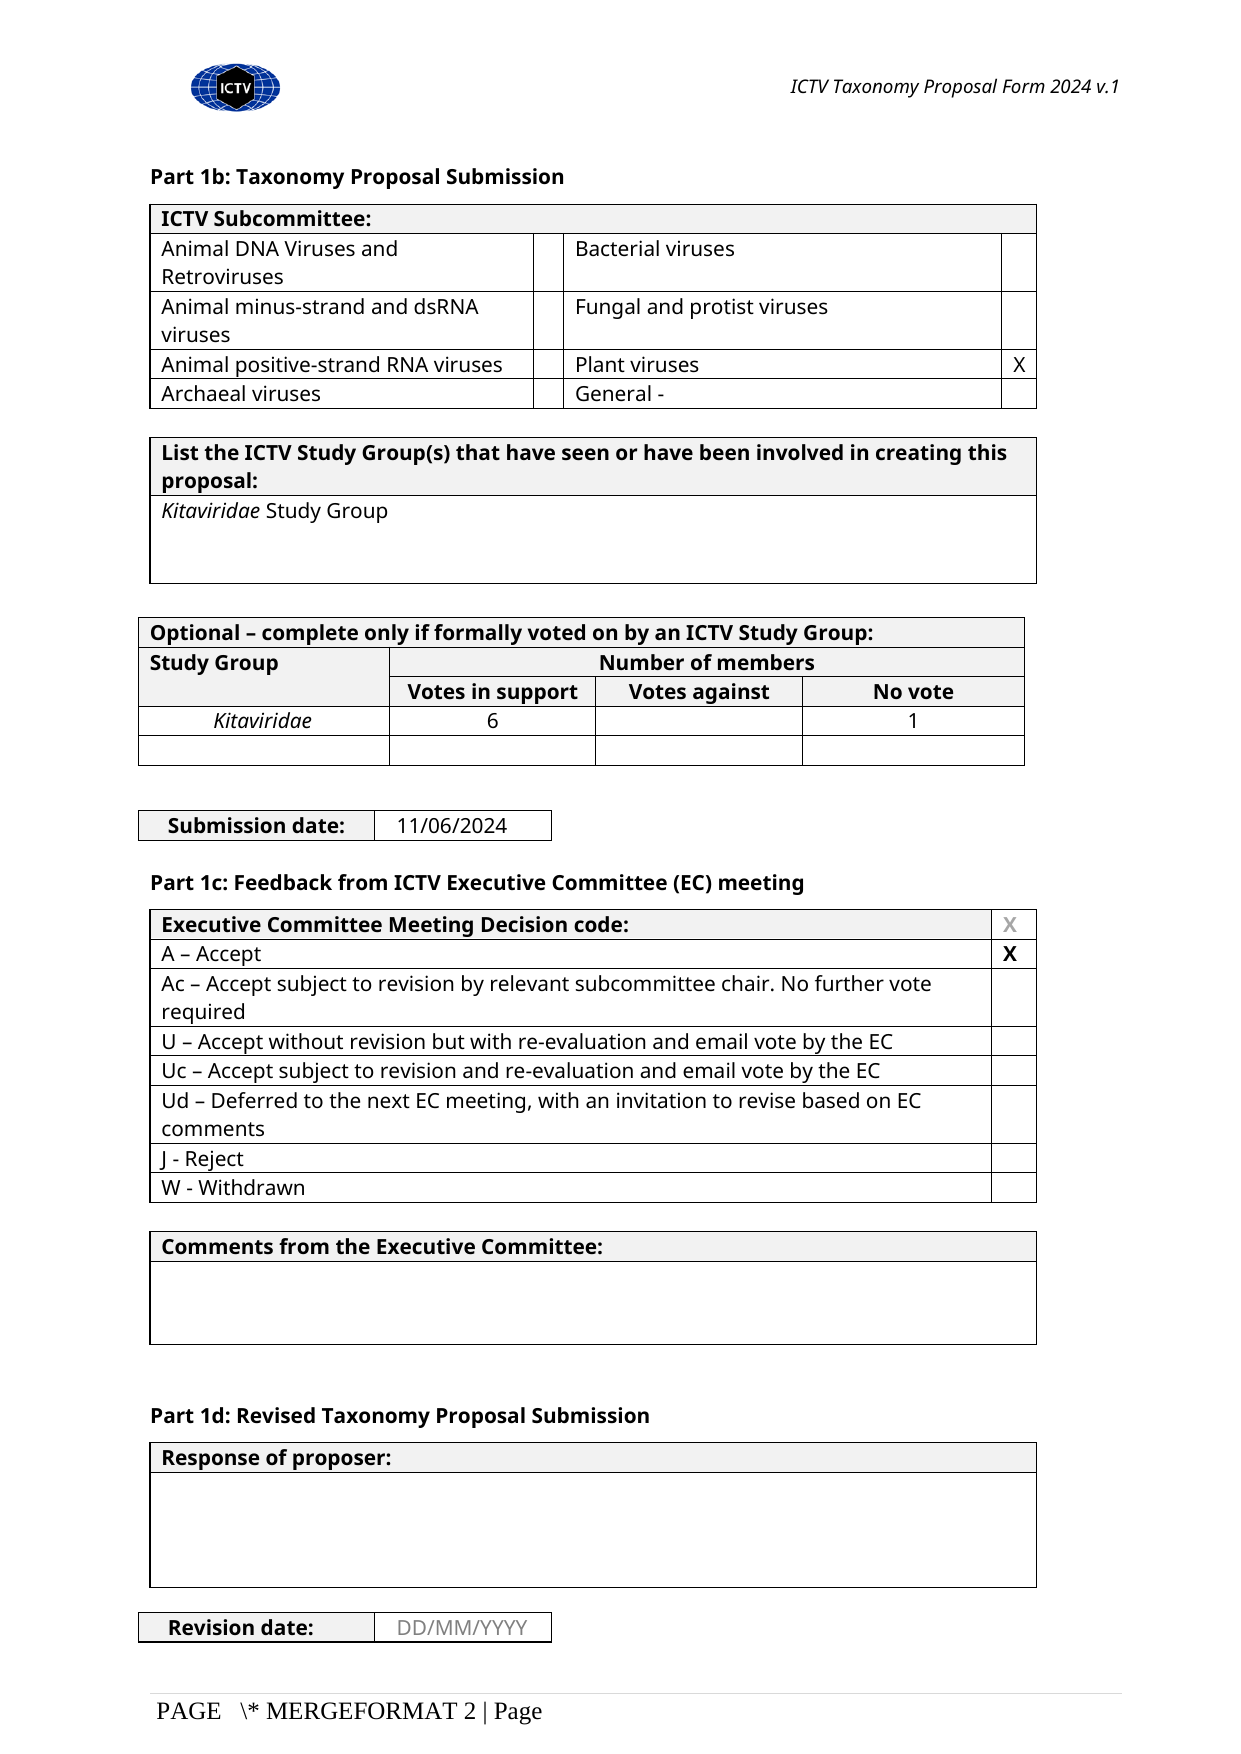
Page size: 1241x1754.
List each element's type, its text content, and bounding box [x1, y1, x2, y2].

table_header 11/06/2024 [375, 811, 551, 840]
table_cell Votes in support [390, 677, 595, 706]
table_header X [992, 910, 1036, 938]
table_cell X [1002, 350, 1036, 378]
table_header Optional – complete only if formally voted on by an ICTV Study Group: [139, 618, 1024, 647]
table_cell [139, 736, 389, 764]
table_cell [1002, 234, 1036, 291]
text Part 1b: Taxonomy Proposal Submission [150, 162, 1122, 191]
table_cell [992, 1144, 1036, 1172]
table_cell [534, 292, 563, 349]
table_cell [534, 350, 563, 378]
table_cell [992, 969, 1036, 1026]
table_cell Archaeal viruses [151, 379, 533, 408]
table_header DD/MM/YYYY [375, 1613, 551, 1641]
table_cell Number of members [390, 648, 1024, 676]
table_cell W - Withdrawn [151, 1173, 991, 1202]
table_cell [992, 1056, 1036, 1085]
table_cell [803, 736, 1024, 764]
table_cell No vote [803, 677, 1024, 706]
table_header Revision date: [139, 1613, 374, 1641]
table_header Comments from the Executive Committee: [151, 1232, 1036, 1261]
table_cell 1 [803, 707, 1024, 735]
table_cell 6 [390, 707, 595, 735]
table_cell Ac – Accept subject to revision by relevant subcommittee chair. No further vote required [151, 969, 991, 1026]
table_header List the ICTV Study Group(s) that have seen or have been involved in creating this proposal: [151, 438, 1036, 495]
table_header ICTV Subcommittee: [151, 205, 1036, 233]
table_cell [992, 1027, 1036, 1055]
table_cell Study Group [139, 648, 389, 706]
table_cell [992, 1086, 1036, 1143]
table_cell [992, 1173, 1036, 1202]
table_cell Animal positive-strand RNA viruses [151, 350, 533, 378]
table_cell [596, 707, 802, 735]
table_cell X [992, 940, 1036, 968]
table_cell [1002, 292, 1036, 349]
table_cell Animal DNA Viruses and Retroviruses [151, 234, 533, 291]
table_header Submission date: [139, 811, 374, 840]
table_cell [534, 234, 563, 291]
table_cell Animal minus-strand and dsRNA viruses [151, 292, 533, 349]
table_cell [1002, 379, 1036, 408]
table_cell [390, 736, 595, 764]
text Part 1d: Revised Taxonomy Proposal Submission [150, 1401, 1122, 1430]
table_cell Uc – Accept subject to revision and re-evaluation and email vote by the EC [151, 1056, 991, 1085]
table_cell Votes against [596, 677, 802, 706]
table_cell [151, 1473, 1036, 1587]
table_cell U – Accept without revision but with re-evaluation and email vote by the EC [151, 1027, 991, 1055]
table_cell Ud – Deferred to the next EC meeting, with an invitation to revise based on EC comments [151, 1086, 991, 1143]
table_cell Kitaviridae [139, 707, 389, 735]
table_cell Plant viruses [564, 350, 1001, 378]
table_cell General - [564, 379, 1001, 408]
text Part 1c: Feedback from ICTV Executive Committee (EC) meeting [150, 868, 1036, 897]
table_cell A – Accept [151, 940, 991, 968]
table_cell [534, 379, 563, 408]
table_cell [151, 1262, 1036, 1343]
picture [190, 56, 282, 113]
table_cell J - Reject [151, 1144, 991, 1172]
table_cell Kitaviridae Study Group [151, 496, 1036, 583]
table_header Executive Committee Meeting Decision code: [151, 910, 991, 938]
table_cell Bacterial viruses [564, 234, 1001, 291]
table_header Response of proposer: [151, 1443, 1036, 1472]
table_cell Fungal and protist viruses [564, 292, 1001, 349]
table_cell [596, 736, 802, 764]
